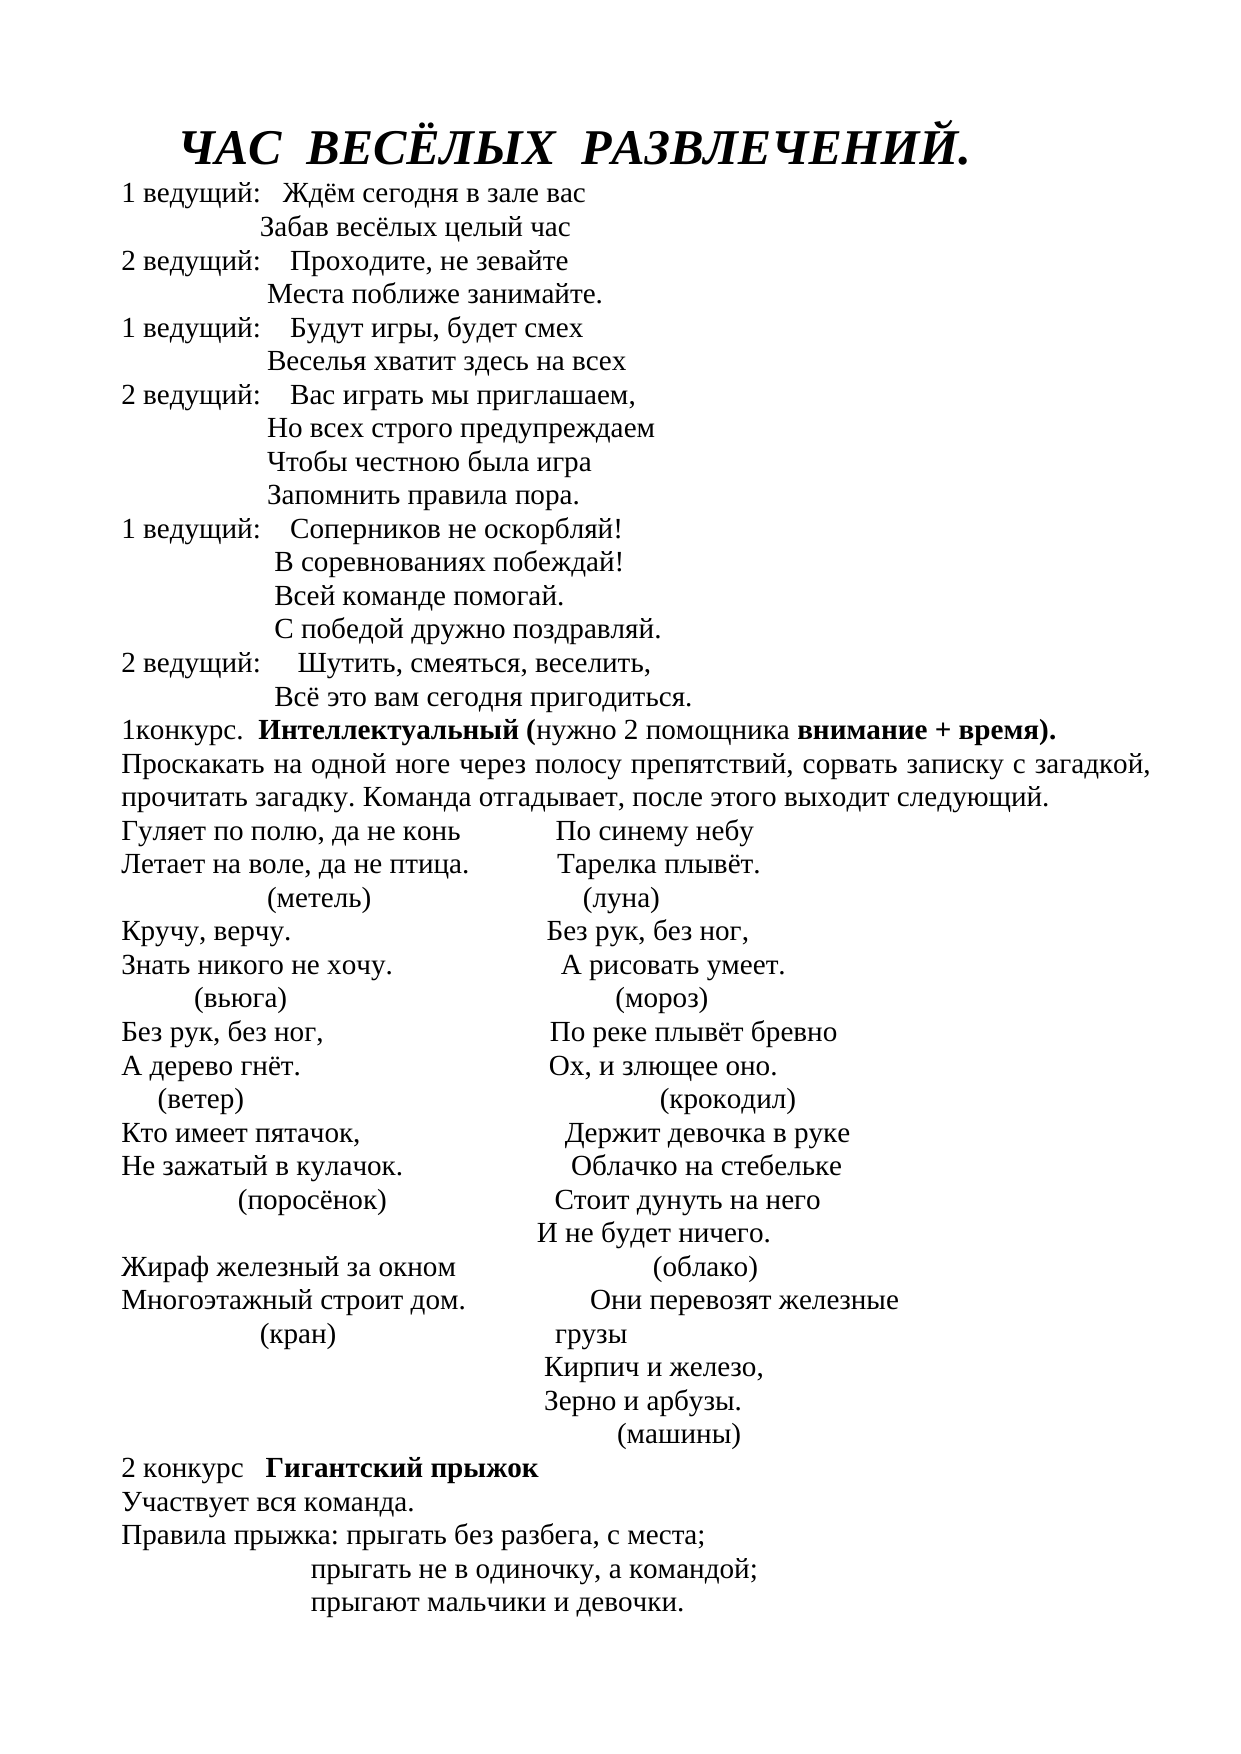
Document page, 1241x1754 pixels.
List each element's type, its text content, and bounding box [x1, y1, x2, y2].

text Проскакать на одной ноге через полосу препятствий, сорвать записку с загадкой, прочитать загадку. Команда отгадывает, после этого выходит следующий. [121, 746, 1152, 813]
text (ветер) (крокодил) [121, 1081, 1152, 1115]
text Не зажатый в кулачок. Облачко на стебельке [121, 1148, 1152, 1182]
text прыгают мальчики и девочки. [121, 1584, 1152, 1618]
text Всё это вам сегодня пригодиться. [121, 679, 1152, 712]
text ЧАС ВЕСЁЛЫХ РАЗВЛЕЧЕНИЙ. [177, 118, 1152, 176]
text Участвует вся команда. [121, 1484, 1152, 1517]
text 1 ведущий: Ждём сегодня в зале вас [121, 176, 1152, 209]
text Многоэтажный строит дом. Они перевозят железные [121, 1282, 1152, 1316]
text (вьюга) (мороз) [121, 981, 1152, 1014]
text Летает на воле, да не птица. Тарелка плывёт. [121, 846, 1152, 880]
text Места поближе занимайте. [121, 276, 1152, 310]
text А дерево гнёт. Ох, и злющее оно. [121, 1048, 1152, 1081]
text (машины) [121, 1417, 1152, 1450]
text Чтобы честною была игра [121, 444, 1152, 477]
text В соревнованиях побеждай! [121, 544, 1152, 578]
text (поросёнок) Стоит дунуть на него [121, 1182, 1152, 1215]
text Кирпич и железо, [121, 1349, 1152, 1383]
text 2 ведущий: Вас играть мы приглашаем, [121, 377, 1152, 410]
text 1конкурс. Интеллектуальный (нужно 2 помощника внимание + время). [121, 712, 1152, 746]
text 2 ведущий: Проходите, не зевайте [121, 243, 1152, 276]
text Веселья хватит здесь на всех [121, 343, 1152, 377]
text (метель) (луна) [121, 880, 1152, 913]
text Правила прыжка: прыгать без разбега, с места; [121, 1517, 1152, 1551]
text Но всех строго предупреждаем [121, 410, 1152, 444]
text 2 ведущий: Шутить, смеяться, веселить, [121, 645, 1152, 679]
text 2 конкурс Гигантский прыжок [121, 1450, 1152, 1484]
text Зерно и арбузы. [121, 1383, 1152, 1417]
text Всей команде помогай. [121, 578, 1152, 612]
text Запомнить правила пора. [121, 477, 1152, 511]
text Забав весёлых целый час [121, 209, 1152, 243]
text прыгать не в одиночку, а командой; [121, 1551, 1152, 1584]
text Гуляет по полю, да не конь По синему небу [121, 813, 1152, 846]
text Кто имеет пятачок, Держит девочка в руке [121, 1115, 1152, 1148]
text Кручу, верчу. Без рук, без ног, [121, 913, 1152, 947]
text 1 ведущий: Соперников не оскорбляй! [121, 511, 1152, 544]
text С победой дружно поздравляй. [121, 612, 1152, 645]
text Жираф железный за окном (облако) [121, 1249, 1152, 1282]
text 1 ведущий: Будут игры, будет смех [121, 310, 1152, 343]
text Знать никого не хочу. А рисовать умеет. [121, 947, 1152, 981]
text Без рук, без ног, По реке плывёт бревно [121, 1014, 1152, 1048]
text И не будет ничего. [121, 1215, 1152, 1249]
text (кран) грузы [121, 1316, 1152, 1349]
